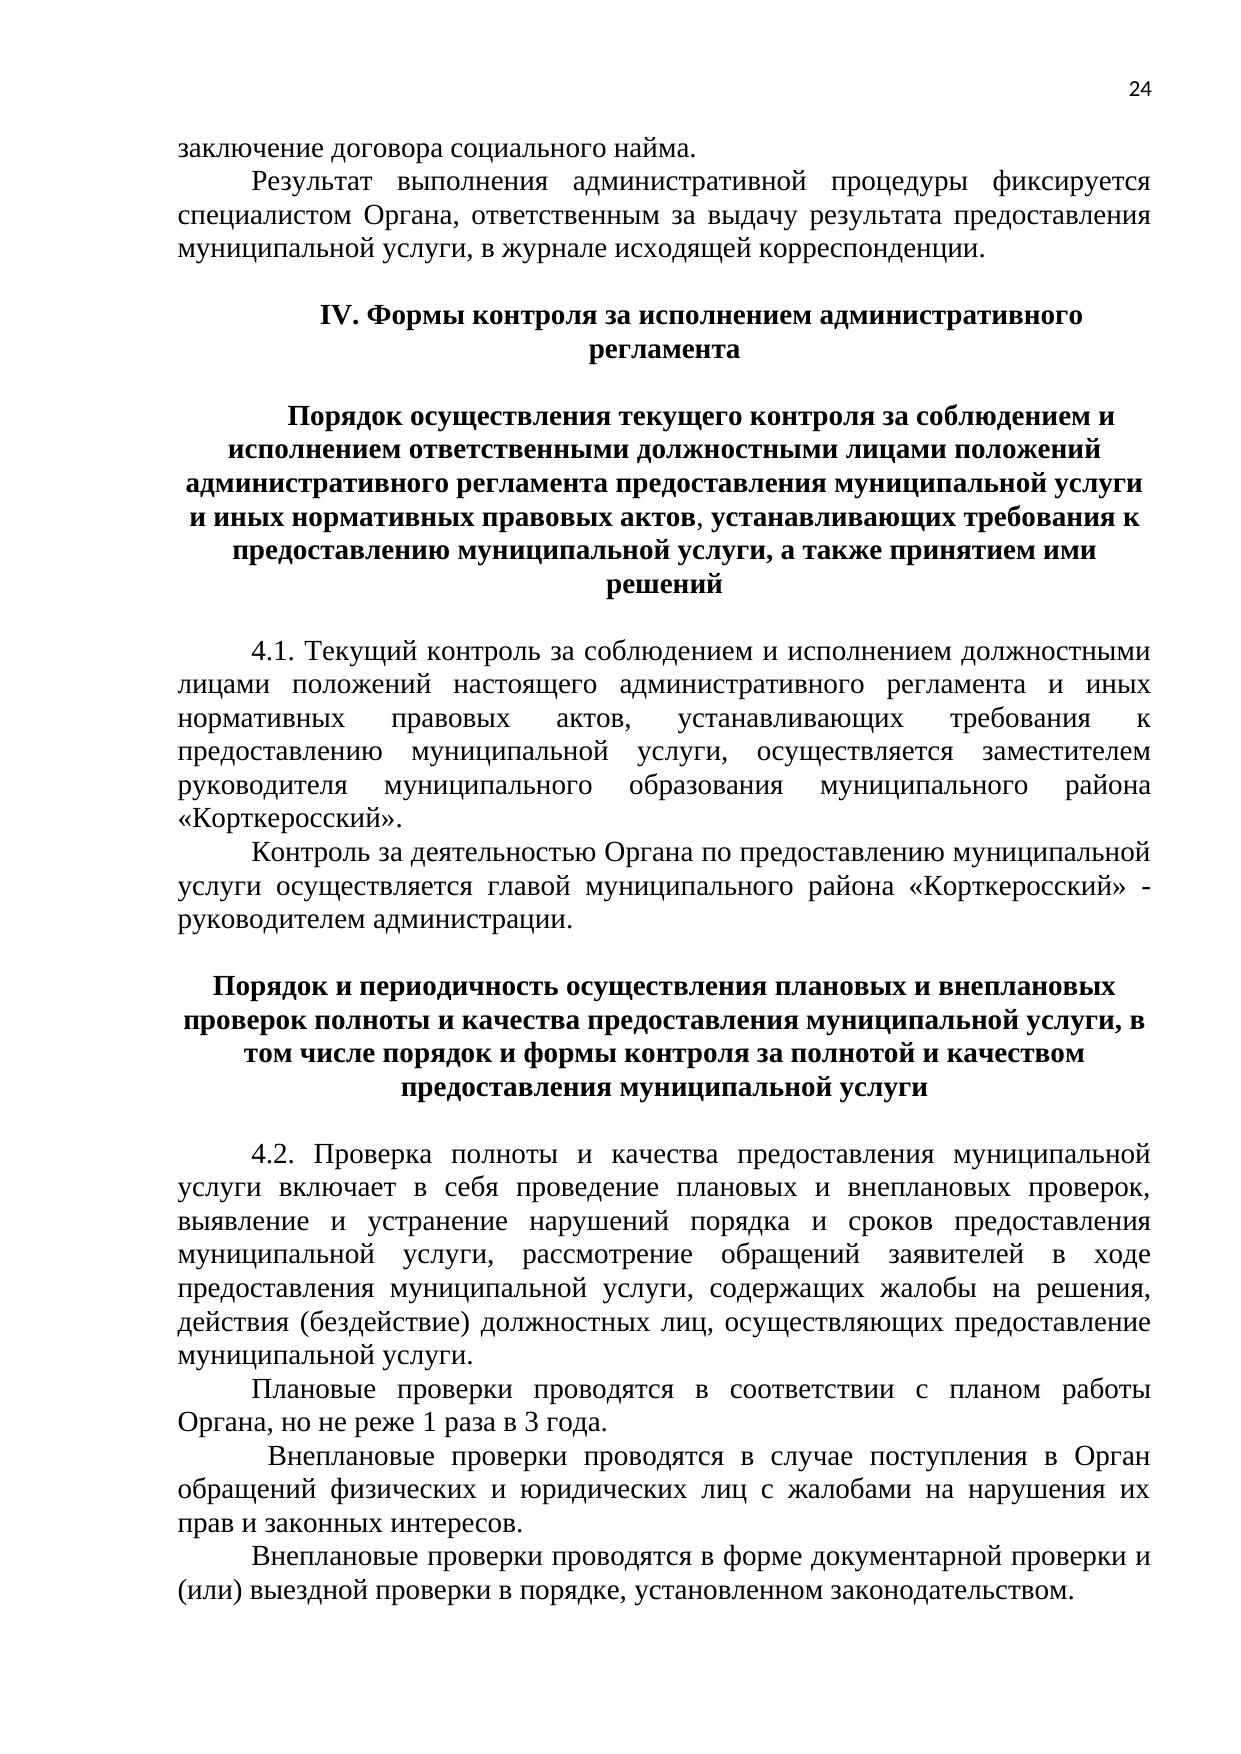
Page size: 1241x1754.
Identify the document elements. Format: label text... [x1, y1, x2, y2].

text Контроль за деятельностью Органа по предоставлению муниципальной услуги осуществляется главой муниципального района «Корткеросский» - руководителем администрации. [177, 834, 1152, 935]
text Порядок и периодичность осуществления плановых и внеплановых проверок полноты и качества предоставления муниципальной услуги, в том числе порядок и формы контроля за полнотой и качеством предоставления муниципальной услуги [177, 968, 1152, 1102]
text Порядок осуществления текущего контроля за соблюдением и исполнением ответственными должностными лицами положений административного регламента предоставления муниципальной услуги и иных нормативных правовых актов, устанавливающих требования к предоставлению муниципальной услуги, а также принятием ими решений [177, 398, 1152, 599]
text Результат выполнения административной процедуры фиксируется специалистом Органа, ответственным за выдачу результата предоставления муниципальной услуги, в журнале исходящей корреспонденции. [177, 163, 1152, 264]
text Плановые проверки проводятся в соответствии с планом работы Органа, но не реже 1 раза в 3 года. [177, 1371, 1152, 1438]
text 4.1. Текущий контроль за соблюдением и исполнением должностными лицами положений настоящего административного регламента и иных нормативных правовых актов, устанавливающих требования к предоставлению муниципальной услуги, осуществляется заместителем руководителя муниципального образования муниципального района «Корткеросский». [177, 633, 1152, 834]
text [177, 130, 1152, 163]
text Внеплановые проверки проводятся в случае поступления в Орган обращений физических и юридических лиц с жалобами на нарушения их прав и законных интересов. [177, 1438, 1152, 1538]
text IV. Формы контроля за исполнением административного регламента [177, 297, 1152, 364]
text 4.2. Проверка полноты и качества предоставления муниципальной услуги включает в себя проведение плановых и внеплановых проверок, выявление и устранение нарушений порядка и сроков предоставления муниципальной услуги, рассмотрение обращений заявителей в ходе предоставления муниципальной услуги, содержащих жалобы на решения, действия (бездействие) должностных лиц, осуществляющих предоставление муниципальной услуги. [177, 1136, 1152, 1371]
text Внеплановые проверки проводятся в форме документарной проверки и (или) выездной проверки в порядке, установленном законодательством. [177, 1538, 1152, 1606]
